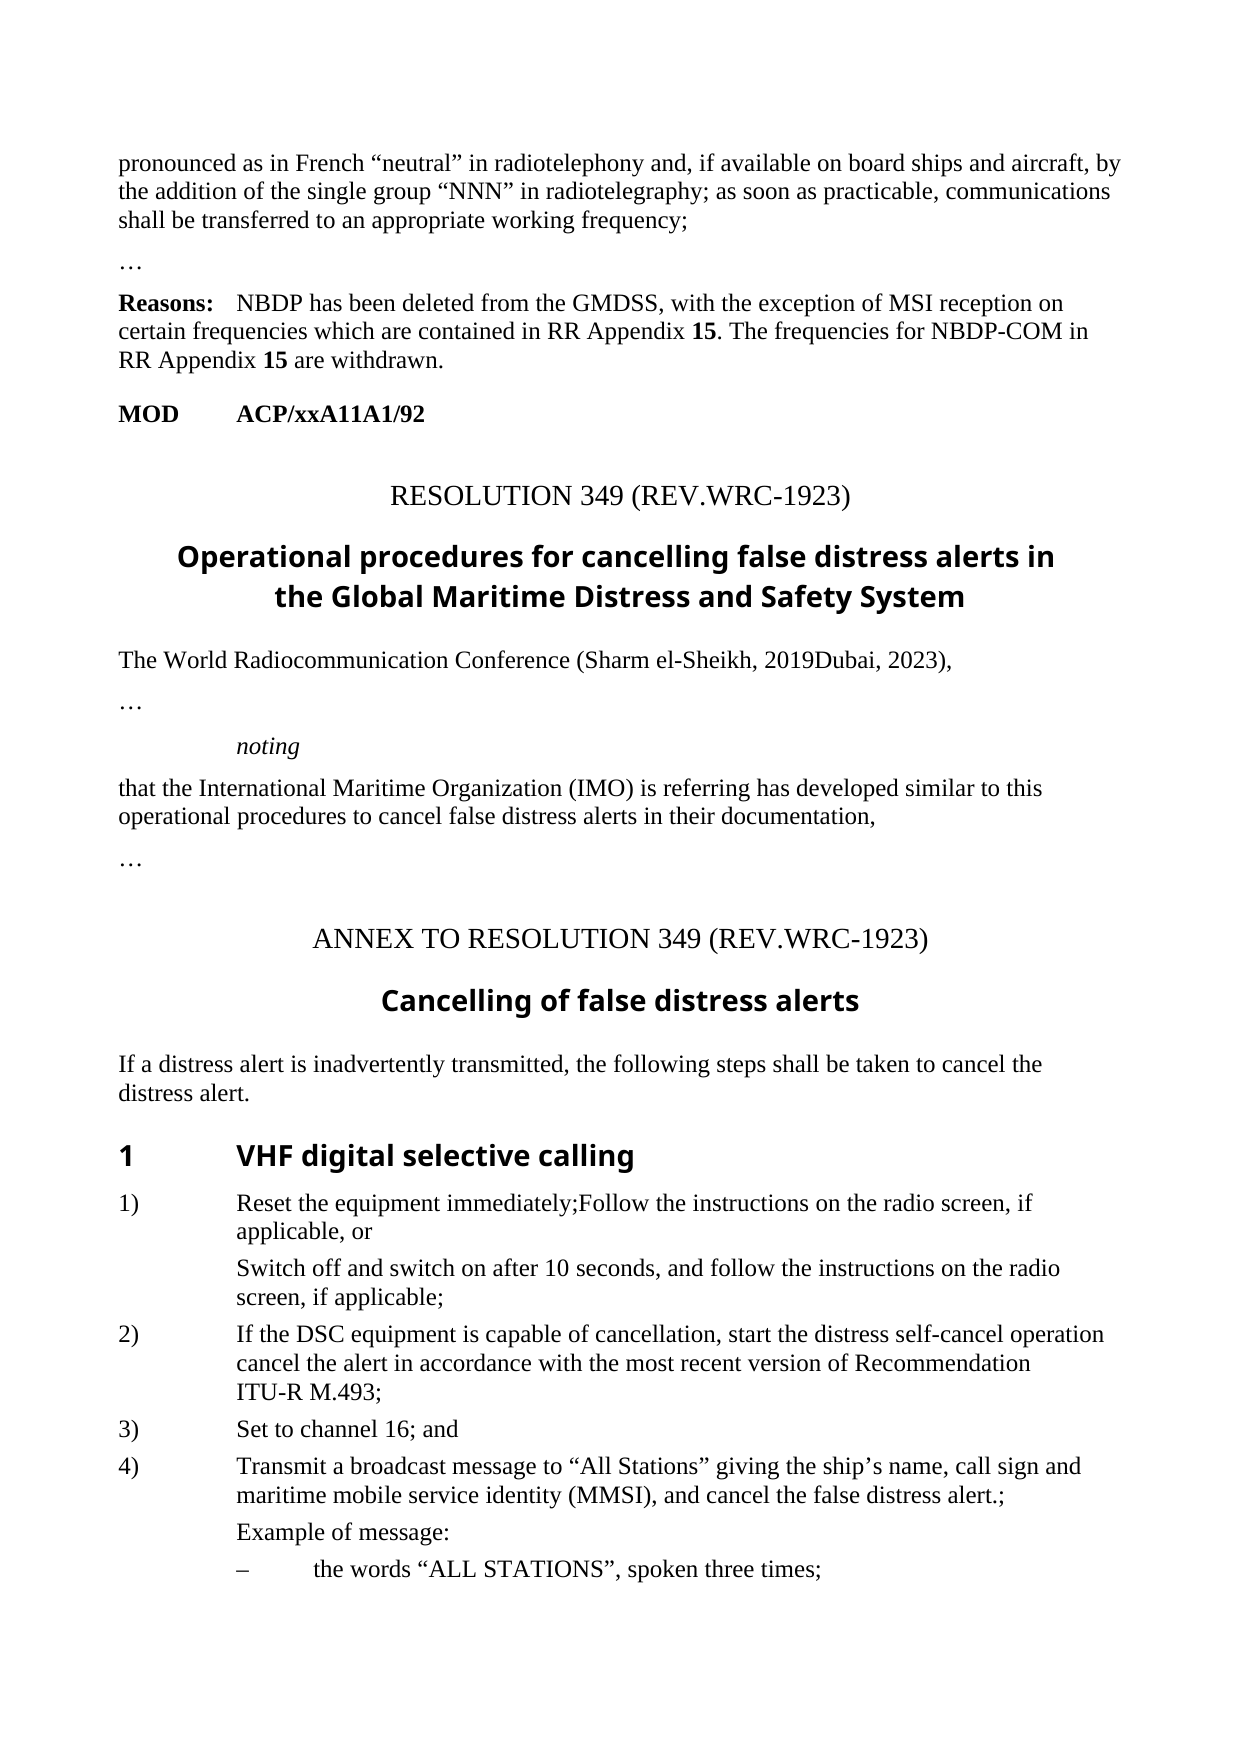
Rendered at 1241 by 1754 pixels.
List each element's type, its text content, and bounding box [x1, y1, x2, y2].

text Reasons: NBDP has been deleted from the GMDSS, with the exception of MSI reception on certain frequencies which are contained in RR Appendix 15. The frequencies for NBDP-COM in RR Appendix 15 are withdrawn. [118, 288, 1122, 374]
text ANNEX TO RESOLUTION 349 (Rev.WRC-) [118, 921, 1122, 955]
text that the International Maritime Organization (IMO) operational procedure to cancel false distress alerts, [118, 773, 1122, 830]
title Cancelling of false distress alerts [118, 980, 1122, 1020]
title The World Radiocommunication Conference (), [118, 645, 1122, 673]
text 2) If the DSC equipment is capable of cancellation, in accordance with the most recent version of Recommendation ITU-R M.493; [118, 1319, 1122, 1406]
text RESOLUTION 349 (REV.WRC-) [118, 478, 1122, 511]
title If a distress alert is inadvertently transmitted, the following steps shall be taken to cancel the distress alert. [118, 1049, 1122, 1106]
subtitle 1 VHF digital selective calling [118, 1136, 1122, 1175]
text … [118, 686, 1122, 715]
title Operational procedures for cancelling false distress alerts in the Global Maritime Distress and Safety System [118, 536, 1122, 616]
text 4) Transmit a broadcast message to “All Stations” giving the ship’s name, call sign and maritime mobile service identity (MMSI), and cancel the false distress alert [118, 1451, 1122, 1508]
text 3) Set to channel 16; and [118, 1414, 1122, 1443]
text … [118, 843, 1122, 871]
text 1) [118, 1188, 1122, 1245]
text MOD ACP/xxA11A1/92#1770 [118, 399, 1122, 428]
text … [118, 246, 1122, 275]
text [118, 148, 1122, 234]
text noting [236, 731, 1122, 760]
